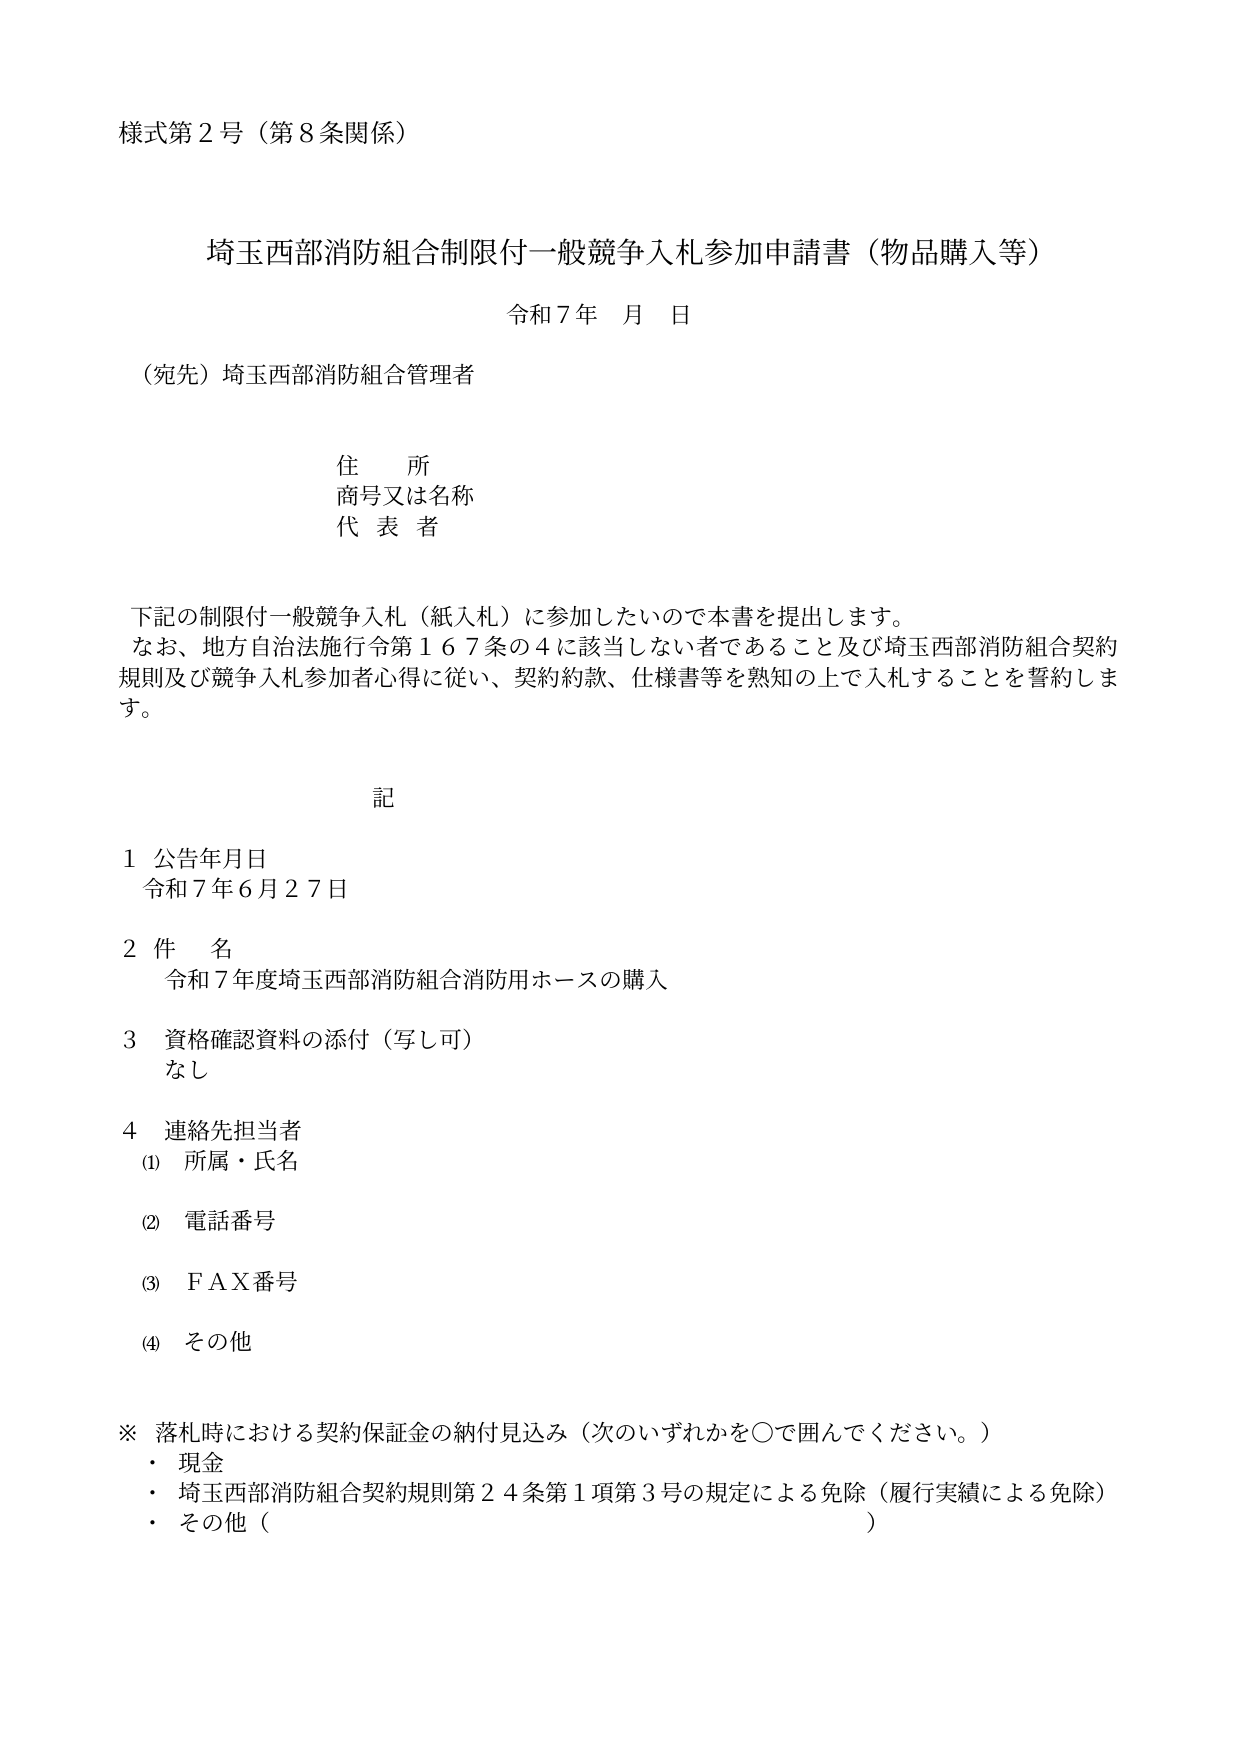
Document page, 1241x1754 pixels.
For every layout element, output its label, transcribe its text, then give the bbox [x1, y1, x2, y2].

list 現金 [141, 1447, 1122, 1477]
list その他（ ） [141, 1508, 1122, 1538]
text １ 公告年月日 [118, 843, 1122, 873]
text 令和７年６月２７日 [118, 873, 1122, 903]
text 記 [118, 783, 1122, 813]
text ２ 件名 [118, 934, 1122, 964]
text 様式第２号（第８条関係） [118, 118, 1122, 148]
text ４ 連絡先担当者 [118, 1115, 1122, 1145]
text ⑶ ＦＡＸ番号 [118, 1266, 1122, 1296]
list 落札時における契約保証金の納付見込み（次のいずれかを〇で囲んでください。） [118, 1417, 1122, 1447]
text ⑴ 所属・氏名 [118, 1145, 1122, 1175]
text ３ 資格確認資料の添付（写し可） [118, 1024, 1122, 1054]
text なし [118, 1054, 1122, 1085]
text 令和７年度埼玉西部消防組合消防用ホースの購入 [118, 964, 1122, 994]
text （宛先）埼玉西部消防組合管理者 [118, 360, 1122, 390]
list 埼玉西部消防組合契約規則第２４条第１項第３号の規定による免除（履行実績による免除） [141, 1477, 1122, 1508]
text 下記の制限付一般競争入札（紙入札）に参加したいので本書を提出します。 [118, 601, 1122, 632]
text ⑷ その他 [118, 1326, 1122, 1357]
text 埼玉西部消防組合制限付一般競争入札参加申請書（物品購入等） [118, 239, 1122, 269]
text 令和７年 月 日 [118, 299, 1122, 329]
text ⑵ 電話番号 [118, 1206, 1122, 1236]
text なお、地方自治法施行令第１６７条の４に該当しない者であること及び埼玉西部消防組合契約規則及び競争入札参加者心得に従い、契約約款、仕様書等を熟知の上で入札することを誓約します。 [118, 632, 1122, 722]
text 代表者 [118, 511, 1122, 541]
text 商号又は名称 [118, 481, 1122, 511]
text 住 所 [118, 450, 1122, 481]
